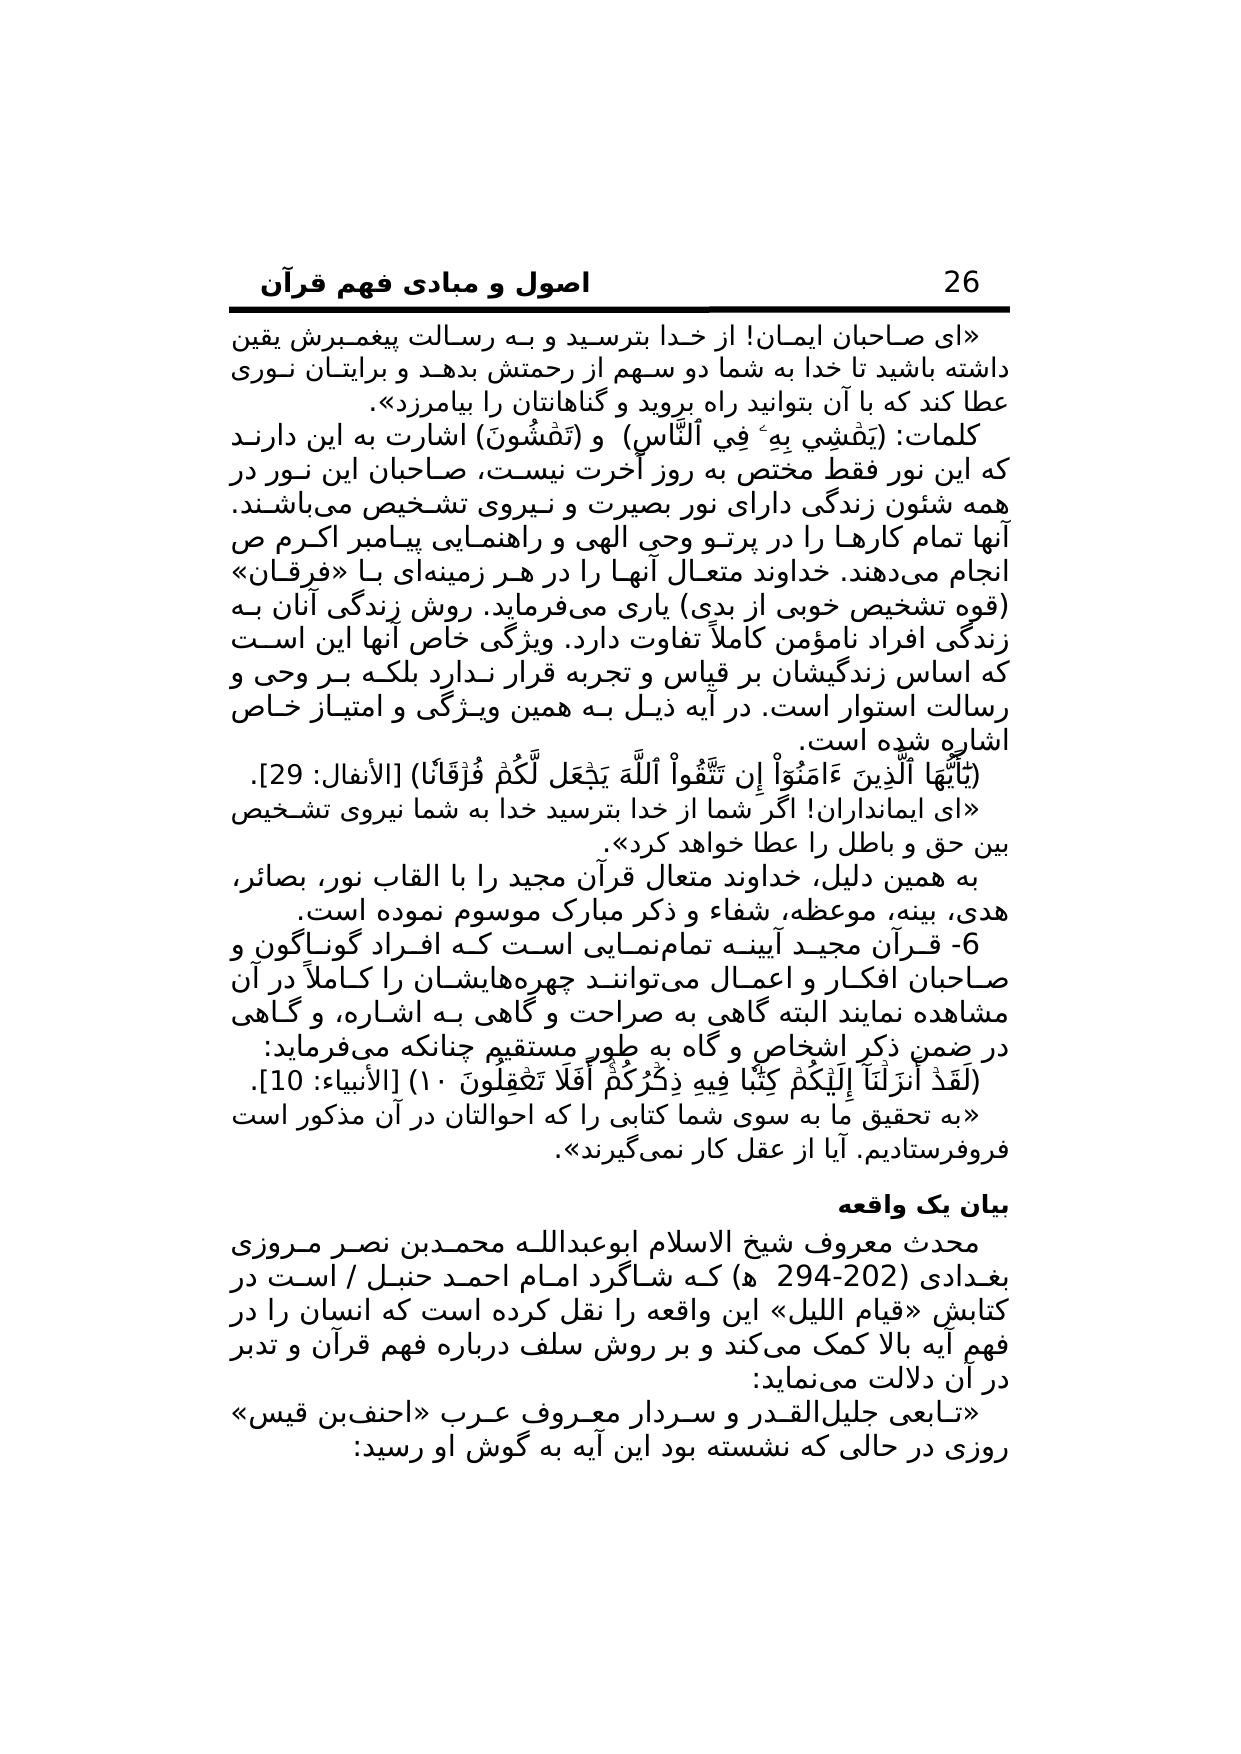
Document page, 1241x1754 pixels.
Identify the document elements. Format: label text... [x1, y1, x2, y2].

text «ای صاحبان ایمان! از خدا بترسید و به رسالت پیغمبرش یقین داشته باشید تا خدا به شما دو سهم از رحمتش بدهد و برایتان نوری عطا کند که با آن بتوانید راه بروید و گناهانتان را بیامرزد». [230, 318, 1010, 418]
text ﴿يَٰٓأَيُّهَا ٱلَّذِينَ ءَامَنُوٓاْ إِن تَتَّقُواْ ٱللَّهَ يَجۡعَل لَّكُمۡ فُرۡقَانٗا﴾ [الأنفال: 29]. [230, 758, 1010, 792]
text «تابعی جلیل‌القدر و سردار معروف عرب «احنف‌بن قیس» روزی در حالی که نشسته بود این آیه به گوش او رسید: [230, 1395, 1010, 1463]
text به همین دلیل، خداوند متعال قرآن مجید را با القاب نور، بصائر، هدی، بینه، موعظه، شفاء و ذکر مبارک موسوم نموده است. [230, 859, 1010, 927]
text 6- قرآن مجید آیینه تمام‌نمایی است که افراد گوناگون و صاحبان افکار و اعمال می‌توانند چهره‌هایشان را کاملاً در آن مشاهده نمایند البته گاهی به صراحت و گاهی به اشاره، و گاهی در ضمن ذکر اشخاص و گاه به طور مستقیم چنانکه می‌فرماید: [230, 927, 1010, 1063]
text بیان یک واقعه [230, 1190, 1010, 1219]
text «ای ایمانداران! اگر شما از خدا بترسید خدا به شما نیروی تشخیص بین حق و باطل را عطا خواهد کرد». [230, 792, 1010, 859]
text محدث معروف شیخ الاسلام ابوعبدالله محمدبن نصر مروزی بغدادی (202-294 ﻫ‍) که شاگرد امام احمد حنبل / است در کتابش «قیام اللیل» این واقعه را نقل کرده است که انسان را در فهم آیه بالا کمک می‌کند و بر روش سلف درباره فهم قرآن و تدبر در آن دلالت می‌نماید: [230, 1226, 1010, 1395]
text ﴿لَقَدۡ أَنزَلۡنَآ إِلَيۡكُمۡ كِتَٰبٗا فِيهِ ذِكۡرُكُمۡۚ أَفَلَا تَعۡقِلُونَ ١٠﴾ [الأنبیاء: 10]. [230, 1063, 1010, 1097]
text کلمات: ﴿يَمۡشِي بِهِۦ فِي ٱلنَّاسِ﴾ و ﴿تَمۡشُونَ﴾ اشارت به این دارند که این نور فقط مختص به روز آخرت نیست، صاحبان این نور در همه شئون زندگی دارای نور بصیرت و نیروی تشخیص می‌باشند. آنها تمام کارها را در پرتو وحی الهی و راهنمایی پیامبر اکرم ص انجام می‌دهند. خداوند متعال آنها را در هر زمینه‌ای با «فرقان» (قوه تشخیص خوبی از بدی) یاری می‌فرماید. روش زندگی آنان به زندگی افراد نامؤمن کاملاً تفاوت دارد. ویژگی خاص آنها این است که اساس زندگیشان بر قیاس و تجربه قرار ندارد بلکه بر وحی و رسالت استوار است. در آیه ذیل به همین ویژگی و امتیاز خاص اشاره شده است. [230, 418, 1010, 758]
text «به تحقیق ما به سوی شما کتابی را که احوالتان در آن مذکور است فروفرستادیم. آیا از عقل کار نمی‌گیرند». [230, 1097, 1010, 1165]
